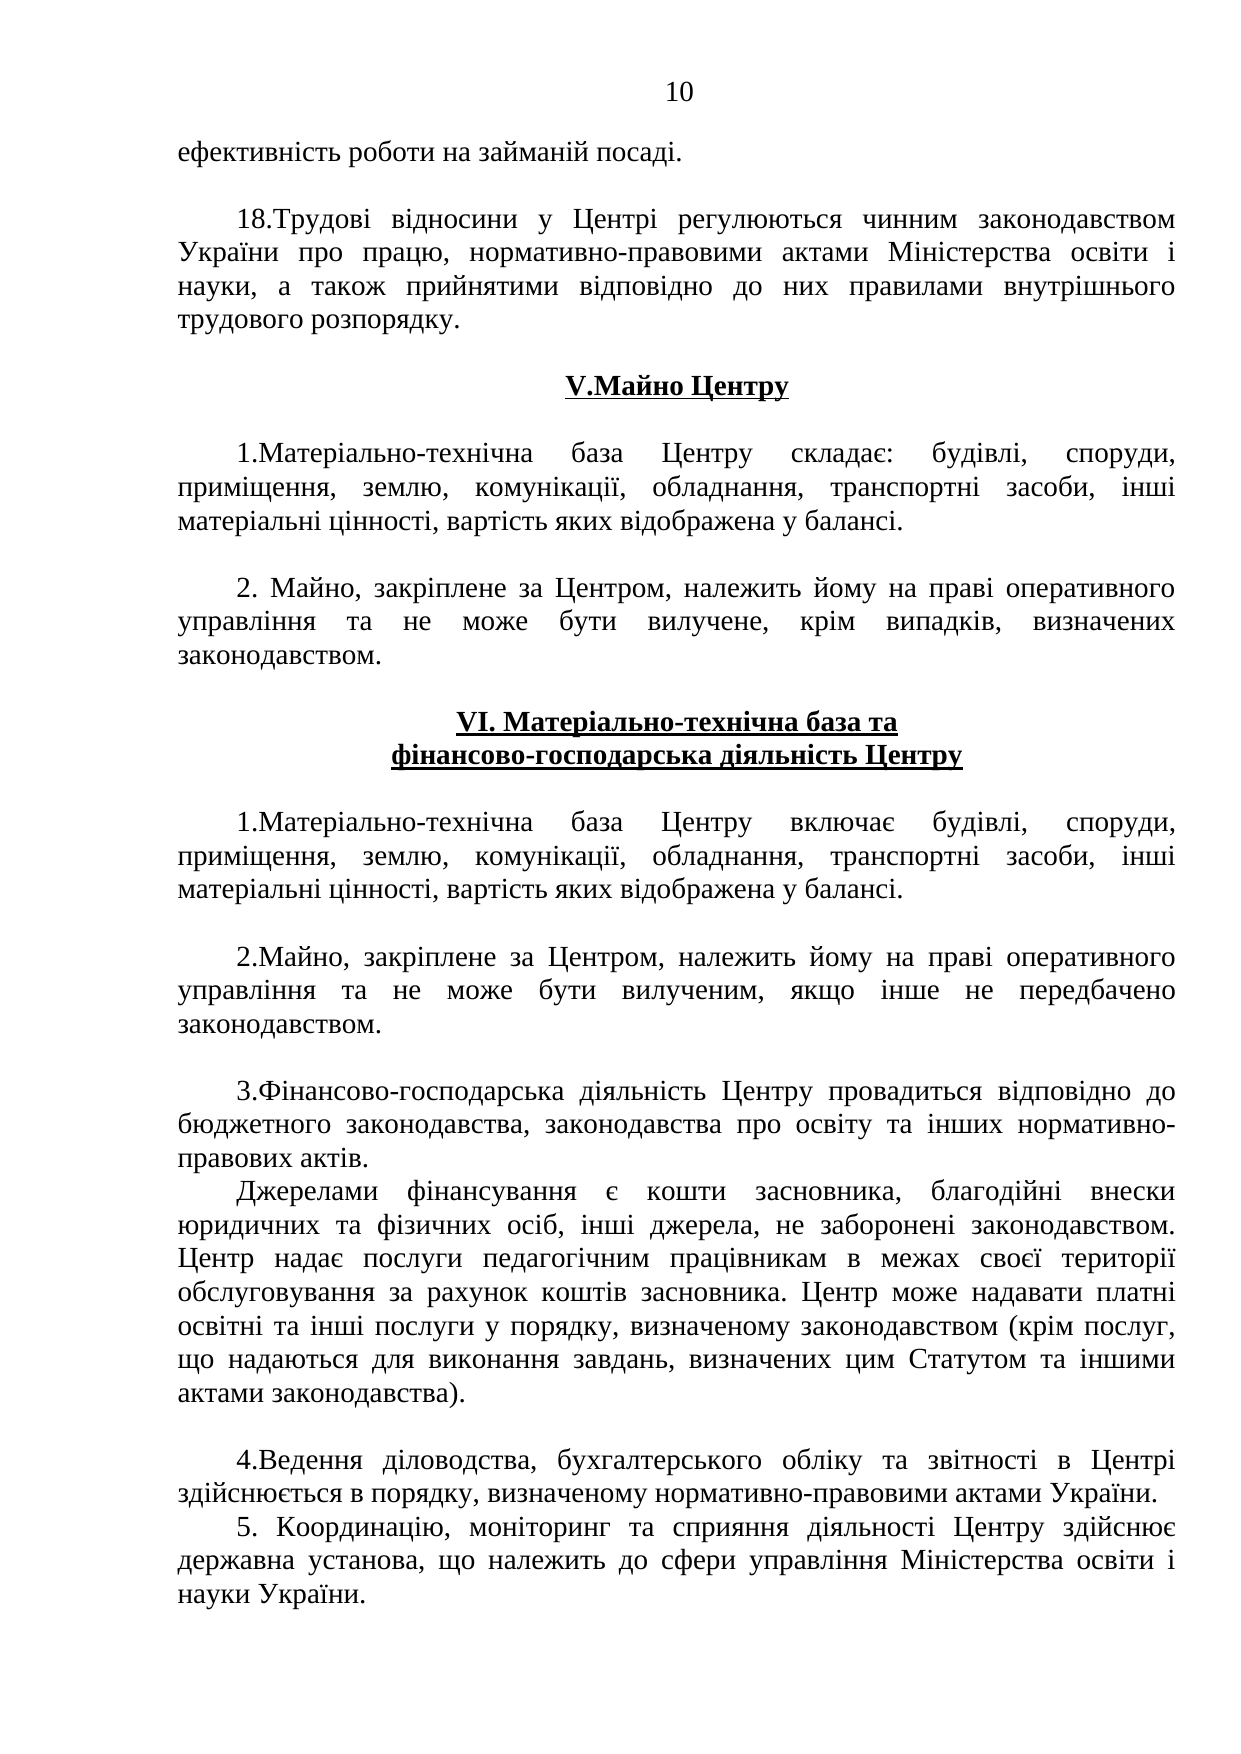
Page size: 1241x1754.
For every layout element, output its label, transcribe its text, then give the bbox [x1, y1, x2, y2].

list 3.Фінансово-господарська діяльність Центру провадиться відповідно до бюджетного законодавства, законодавства про освіту та інших нормативно-правових актів. [177, 1073, 1177, 1173]
text 1.Матеріально-технічна база Центру складає: будівлі, споруди, приміщення, землю, комунікації, обладнання, транспортні засоби, інші матеріальні цінності, вартість яких відображена у балансі. [177, 436, 1177, 536]
text 18.Трудові відносини у Центрі регулюються чинним законодавством України про працю, нормативно-правовими актами Міністерства освіти і науки, а також прийнятими відповідно до них правилами внутрішнього трудового розпорядку. [177, 201, 1177, 335]
text фінансово-господарська діяльність Центру [177, 737, 1177, 771]
text 5. Координацію, моніторинг та сприяння діяльності Центру здійснює державна установа, що належить до сфери управління Міністерства освіти і науки України. [177, 1509, 1177, 1609]
text 2. Майно, закріплене за Центром, належить йому на праві оперативного управління та не може бути вилучене, крім випадків, визначених законодавством. [177, 570, 1177, 670]
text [177, 134, 1177, 167]
list 2.Майно, закріплене за Центром, належить йому на праві оперативного управління та не може бути вилученим, якщо інше не передбачено законодавством. [177, 939, 1177, 1039]
text V.Майно Центру [177, 368, 1177, 402]
text VІ. Матеріально-технічна база та [177, 704, 1177, 737]
text 1.Матеріально-технічна база Центру включає будівлі, споруди, приміщення, землю, комунікації, обладнання, транспортні засоби, інші матеріальні цінності, вартість яких відображена у балансі. [177, 804, 1177, 905]
list Джерелами фінансування є кошти засновника, благодійні внески юридичних та фізичних осіб, інші джерела, не заборонені законодавством. Центр надає послуги педагогічним працівникам в межах своєї території обслуговування за рахунок коштів засновника. Центр може надавати платні освітні та інші послуги у порядку, визначеному законодавством (крім послуг, що надаються для виконання завдань, визначених цим Статутом та іншими актами законодавства). [177, 1173, 1177, 1408]
text 4.Ведення діловодства, бухгалтерського обліку та звітності в Центрі здійснюється в порядку, визначеному нормативно-правовими актами України. [177, 1442, 1177, 1509]
